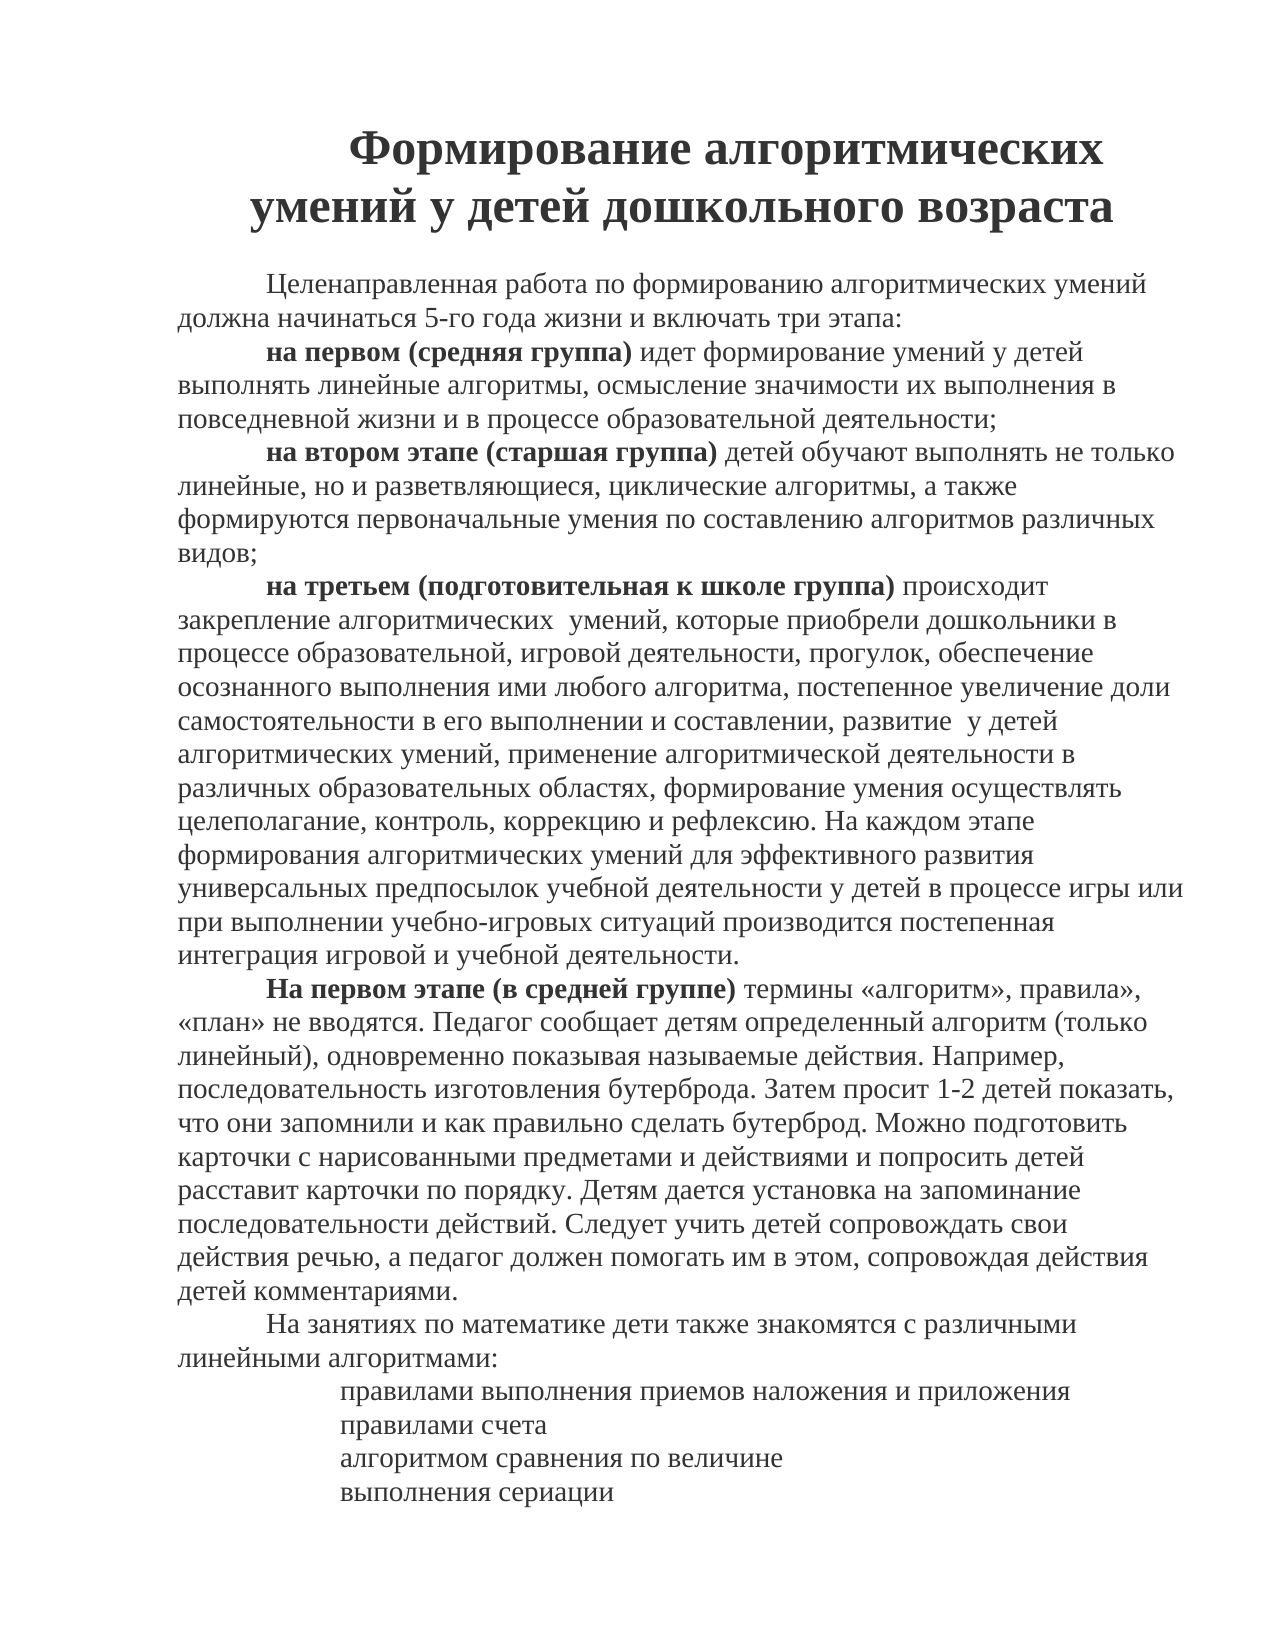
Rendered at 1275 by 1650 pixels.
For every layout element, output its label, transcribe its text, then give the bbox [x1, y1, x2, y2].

text Целенаправленная работа по формированию алгоритмических умений должна начинаться 5-го года жизни и включать три этапа: [177, 267, 1186, 334]
text на первом (средняя группа) идет формирование умений у детей выполнять линейные алгоритмы, осмысление значимости их выполнения в повседневной жизни и в процессе образовательной деятельности; [177, 334, 1186, 434]
text Формирование алгоритмических умений у детей дошкольного возраста [177, 118, 1186, 233]
text на третьем (подготовительная к школе группа) происходит закрепление алгоритмических умений, которые приобрели дошкольники в процессе образовательной, игровой деятельности, прогулок, обеспечение осознанного выполнения ими любого алгоритма, постепенное увеличение доли самостоятельности в его выполнении и составлении, развитие у детей алгоритмических умений, применение алгоритмической деятельности в различных образовательных областях, формирование умения осуществлять целеполагание, контроль, коррекцию и рефлексию. На каждом этапе формирования алгоритмических умений для эффективного развития универсальных предпосылок учебной деятельности у детей в процессе игры или при выполнении учебно-игровых ситуаций производится постепенная интеграция игровой и учебной деятельности. [177, 568, 1186, 971]
text На первом этапе (в средней группе) термины «алгоритм», правила», «план» не вводятся. Педагог сообщает детям определенный алгоритм (только линейный), одновременно показывая называемые действия. Например, последовательность изготовления бутерброда. Затем просит 1-2 детей показать, что они запомнили и как правильно сделать бутерброд. Можно подготовить карточки с нарисованными предметами и действиями и попросить детей расставит карточки по порядку. Детям дается установка на запоминание последовательности действий. Следует учить детей сопровождать свои действия речью, а педагог должен помогать им в этом, сопровождая действия детей комментариями. [177, 971, 1186, 1306]
text на втором этапе (старшая группа) детей обучают выполнять не только линейные, но и разветвляющиеся, циклические алгоритмы, а также формируются первоначальные умения по составлению алгоритмов различных видов; [177, 434, 1186, 568]
text алгоритмом сравнения по величине [251, 1441, 1186, 1474]
text выполнения сериации [251, 1474, 1186, 1508]
text правилами выполнения приемов наложения и приложения [251, 1373, 1186, 1407]
text На занятиях по математике дети также знакомятся с различными линейными алгоритмами: [177, 1306, 1186, 1373]
text правилами счета [251, 1407, 1186, 1441]
